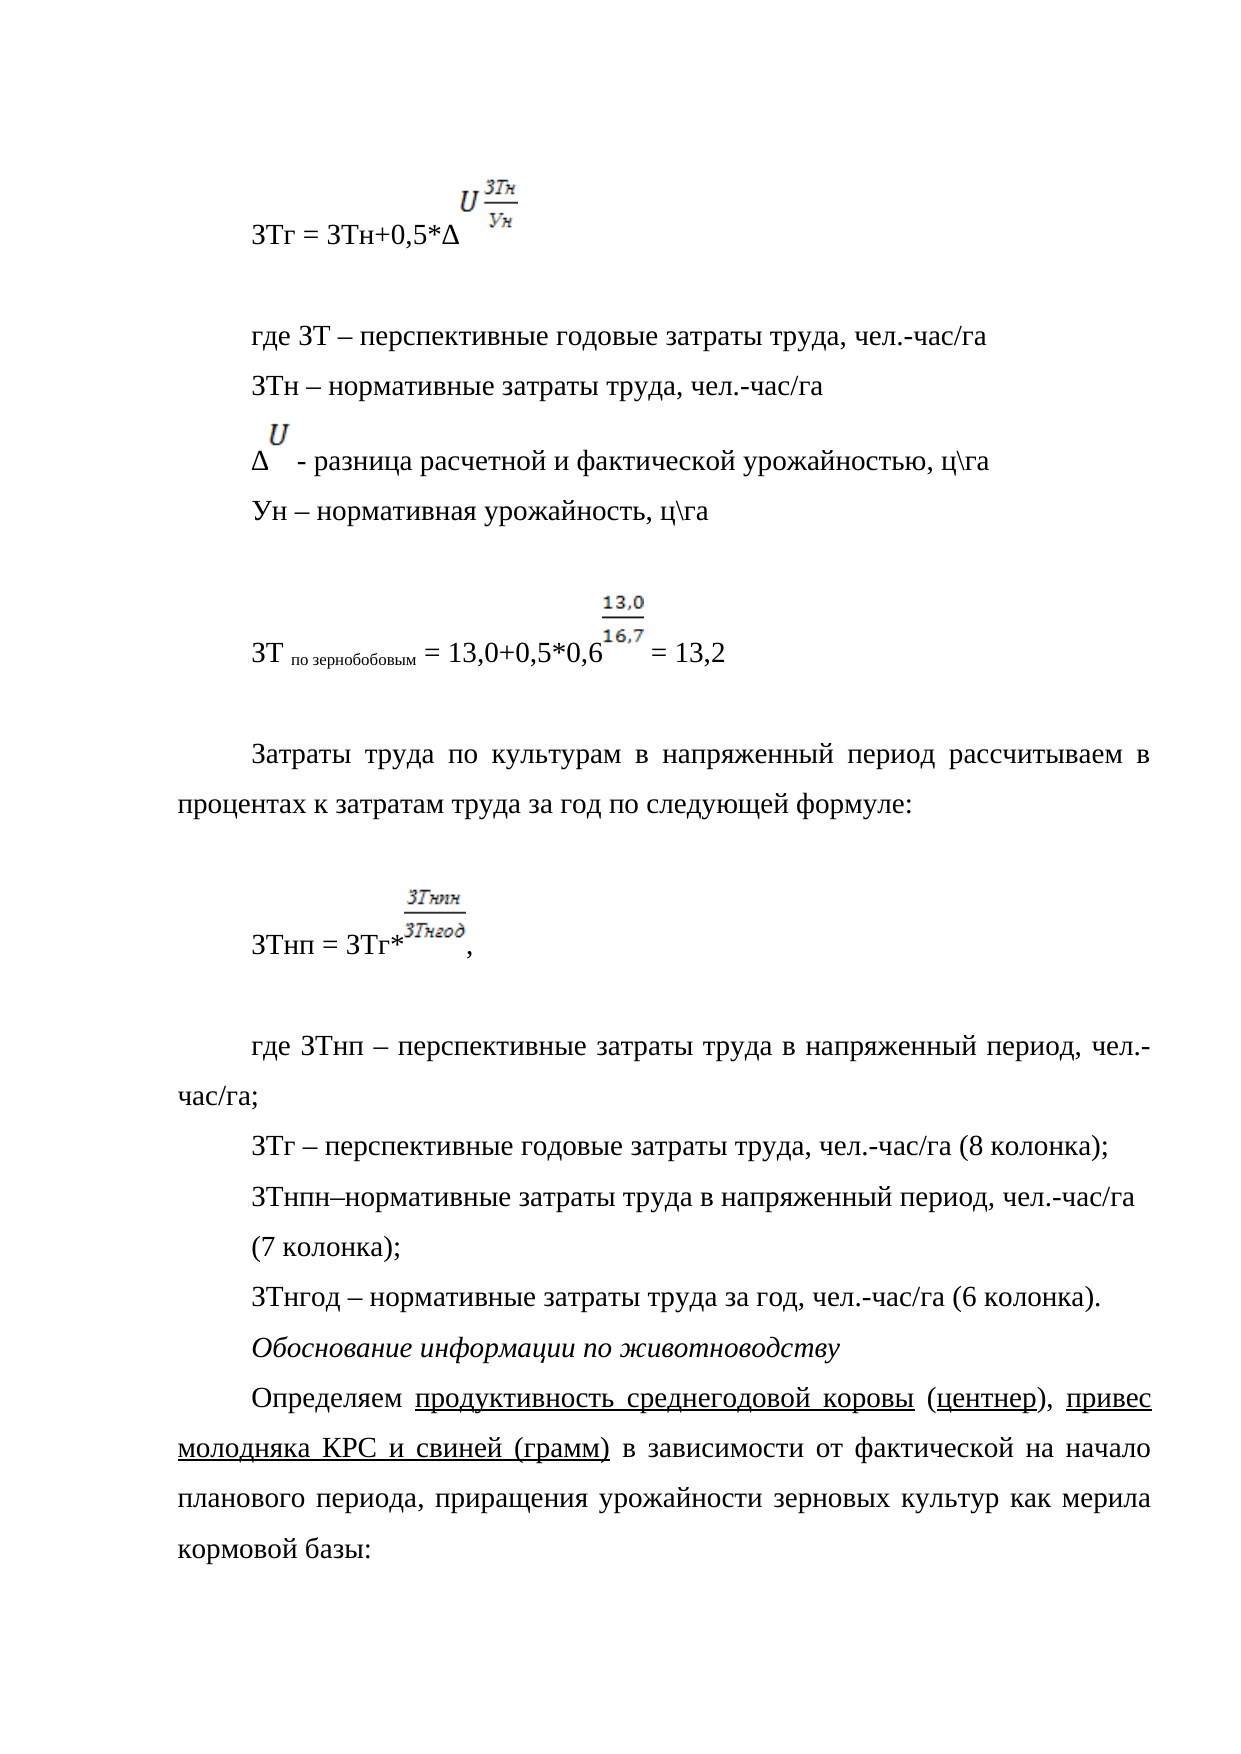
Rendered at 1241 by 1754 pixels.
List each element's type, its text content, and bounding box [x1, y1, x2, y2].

text ЗТнпн–нормативные затраты труда в напряженный период, чел.-час/га [177, 1179, 1152, 1212]
text ЗТ по зернобобовым = 13,0+0,5*0,6 = 13,2 [177, 594, 1152, 669]
text ЗТг = ЗТн+0,5*∆ [177, 177, 1152, 251]
text Ун – нормативная урожайность, ц\га [177, 493, 1152, 527]
text где ЗТ – перспективные годовые затраты труда, чел.-час/га [177, 318, 1152, 352]
picture [268, 418, 290, 471]
text ЗТнп = ЗТг*, [177, 887, 1152, 961]
text (7 колонка); [177, 1229, 1152, 1263]
picture [404, 887, 466, 955]
text Обоснование информации по животноводству [177, 1330, 1152, 1363]
text ЗТг – перспективные годовые затраты труда, чел.-час/га (8 колонка); [177, 1128, 1152, 1162]
text ЗТн – нормативные затраты труда, чел.-час/га [177, 368, 1152, 402]
text ЗТнгод – нормативные затраты труда за год, чел.-час/га (6 колонка). [177, 1279, 1152, 1313]
text Затраты труда по культурам в напряженный период рассчитываем в процентах к затратам труда за год по следующей формуле: [177, 736, 1152, 820]
picture [602, 593, 644, 663]
picture [459, 177, 518, 245]
text где ЗТнп – перспективные затраты труда в напряженный период, чел.-час/га; [177, 1028, 1152, 1112]
text ∆ - разница расчетной и фактической урожайностью, ц\га [177, 419, 1152, 477]
text Определяем продуктивность среднегодовой коровы (центнер), привес молодняка КРС и свиней (грамм) в зависимости от фактической на начало планового периода, приращения урожайности зерновых культур как мерила кормовой базы: [177, 1380, 1152, 1564]
